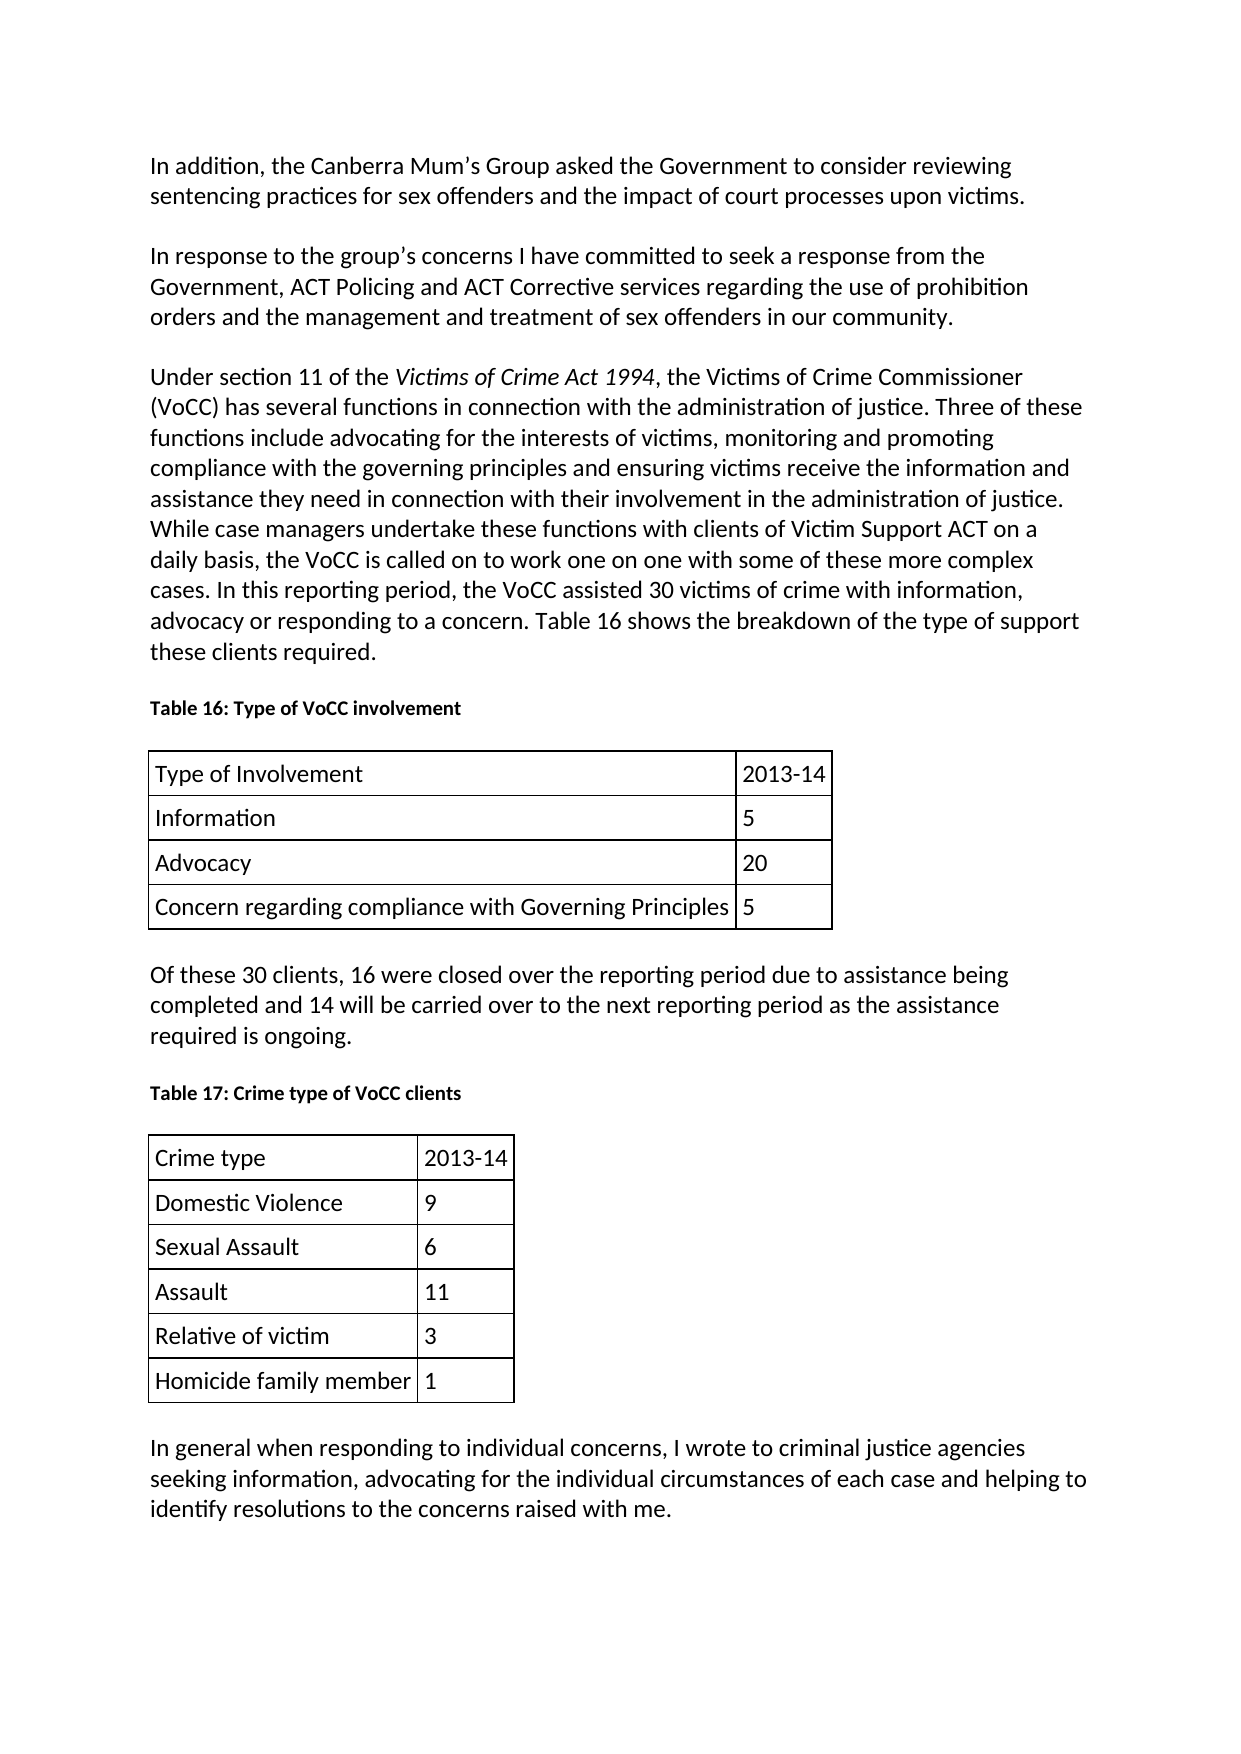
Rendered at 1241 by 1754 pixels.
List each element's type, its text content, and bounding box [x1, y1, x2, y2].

table_cell 1 [418, 1359, 513, 1402]
text In response to the group’s concerns I have committed to seek a response from the Government, ACT Policing and ACT Corrective services regarding the use of prohibition orders and the management and treatment of sex offenders in our community. [150, 240, 1090, 332]
table_header 2013-14 [737, 752, 831, 794]
table_cell 5 [737, 796, 831, 839]
text Of these 30 clients, 16 were closed over the reporting period due to assistance being completed and 14 will be carried over to the next reporting period as the assistance required is ongoing. [150, 959, 1090, 1051]
text Under section 11 of the Victims of Crime Act 1994, the Victims of Crime Commissioner (VoCC) has several functions in connection with the administration of justice. Three of these functions include advocating for the interests of victims, monitoring and promoting compliance with the governing principles and ensuring victims receive the information and assistance they need in connection with their involvement in the administration of justice. While case managers undertake these functions with clients of Victim Support ACT on a daily basis, the VoCC is called on to work one on one with some of these more complex cases. In this reporting period, the VoCC assisted 30 victims of crime with information, advocacy or responding to a concern. Table 16 shows the breakdown of the type of support these clients required. [150, 361, 1090, 666]
table_header 2013-14 [418, 1136, 513, 1179]
table_cell 3 [418, 1314, 513, 1357]
table_cell Domestic Violence [149, 1181, 417, 1223]
subtitle Table 17: Crime type of VoCC clients [150, 1080, 1090, 1105]
table_cell Homicide family member [149, 1359, 417, 1402]
table_cell 20 [737, 841, 831, 884]
table_cell Relative of victim [149, 1314, 417, 1357]
text In addition, the Canberra Mum’s Group asked the Government to consider reviewing sentencing practices for sex offenders and the impact of court processes upon victims. [150, 150, 1090, 211]
table_cell Advocacy [149, 841, 735, 884]
table_cell 6 [418, 1225, 513, 1268]
table_cell 11 [418, 1270, 513, 1313]
table_cell Concern regarding compliance with Governing Principles [149, 885, 735, 928]
text In general when responding to individual concerns, I wrote to criminal justice agencies seeking information, advocating for the individual circumstances of each case and helping to identify resolutions to the concerns raised with me. [150, 1432, 1090, 1524]
subtitle Table 16: Type of VoCC involvement [150, 695, 1090, 721]
table_cell 5 [737, 885, 831, 928]
table_header Type of Involvement [149, 752, 735, 794]
table_cell Information [149, 796, 735, 839]
table_cell Sexual Assault [149, 1225, 417, 1268]
table_cell Assault [149, 1270, 417, 1313]
table_header Crime type [149, 1136, 417, 1179]
table_cell 9 [418, 1181, 513, 1223]
